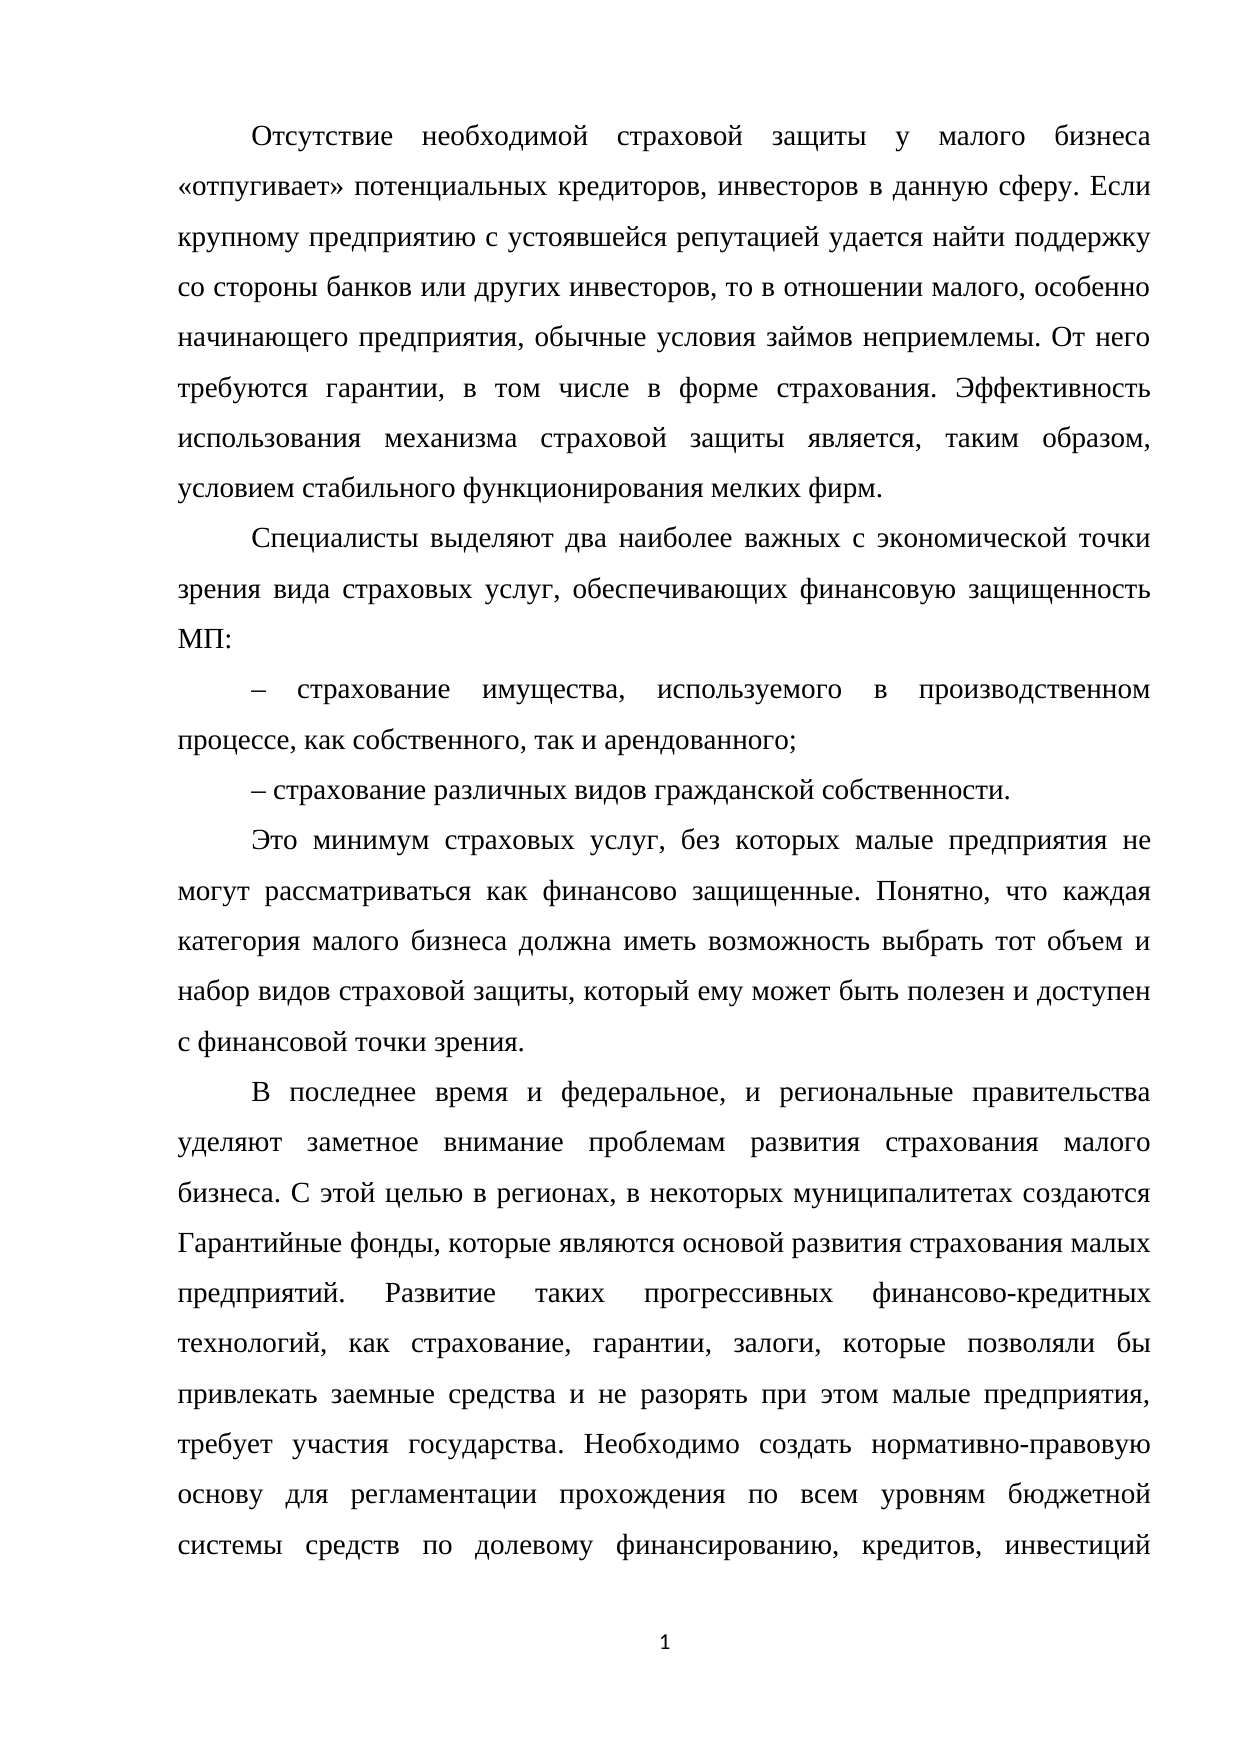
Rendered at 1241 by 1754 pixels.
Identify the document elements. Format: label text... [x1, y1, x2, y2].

text Отсутствие необходимой страховой защиты у малого бизнеса «отпугивает» потенциальных кредиторов, инвесторов в данную сферу. Если крупному предприятию с устоявшейся репутацией удается найти поддержку со стороны банков или других инвесторов, то в отношении малого, особенно начинающего предприятия, обычные условия займов неприемлемы. От него требуются гарантии, в том числе в форме страхования. Эффективность использования механизма страховой защиты является, таким образом, условием стабильного функционирования мелких фирм. [177, 118, 1152, 504]
text – страхование имущества, используемого в производственном процессе, как собственного, так и арендованного; [177, 672, 1152, 755]
text Специалисты выделяют два наиболее важных с экономической точки зрения вида страховых услуг, обеспечивающих финансовую защищенность МП: [177, 521, 1152, 655]
text – страхование различных видов гражданской собственности. [177, 772, 1152, 806]
text Это минимум страховых услуг, без которых малые предприятия не могут рассматриваться как финансово защищенные. Понятно, что каждая категория малого бизнеса должна иметь возможность выбрать тот объем и набор видов страховой защиты, который ему может быть полезен и доступен с финансовой точки зрения. [177, 822, 1152, 1057]
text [177, 1074, 1152, 1560]
